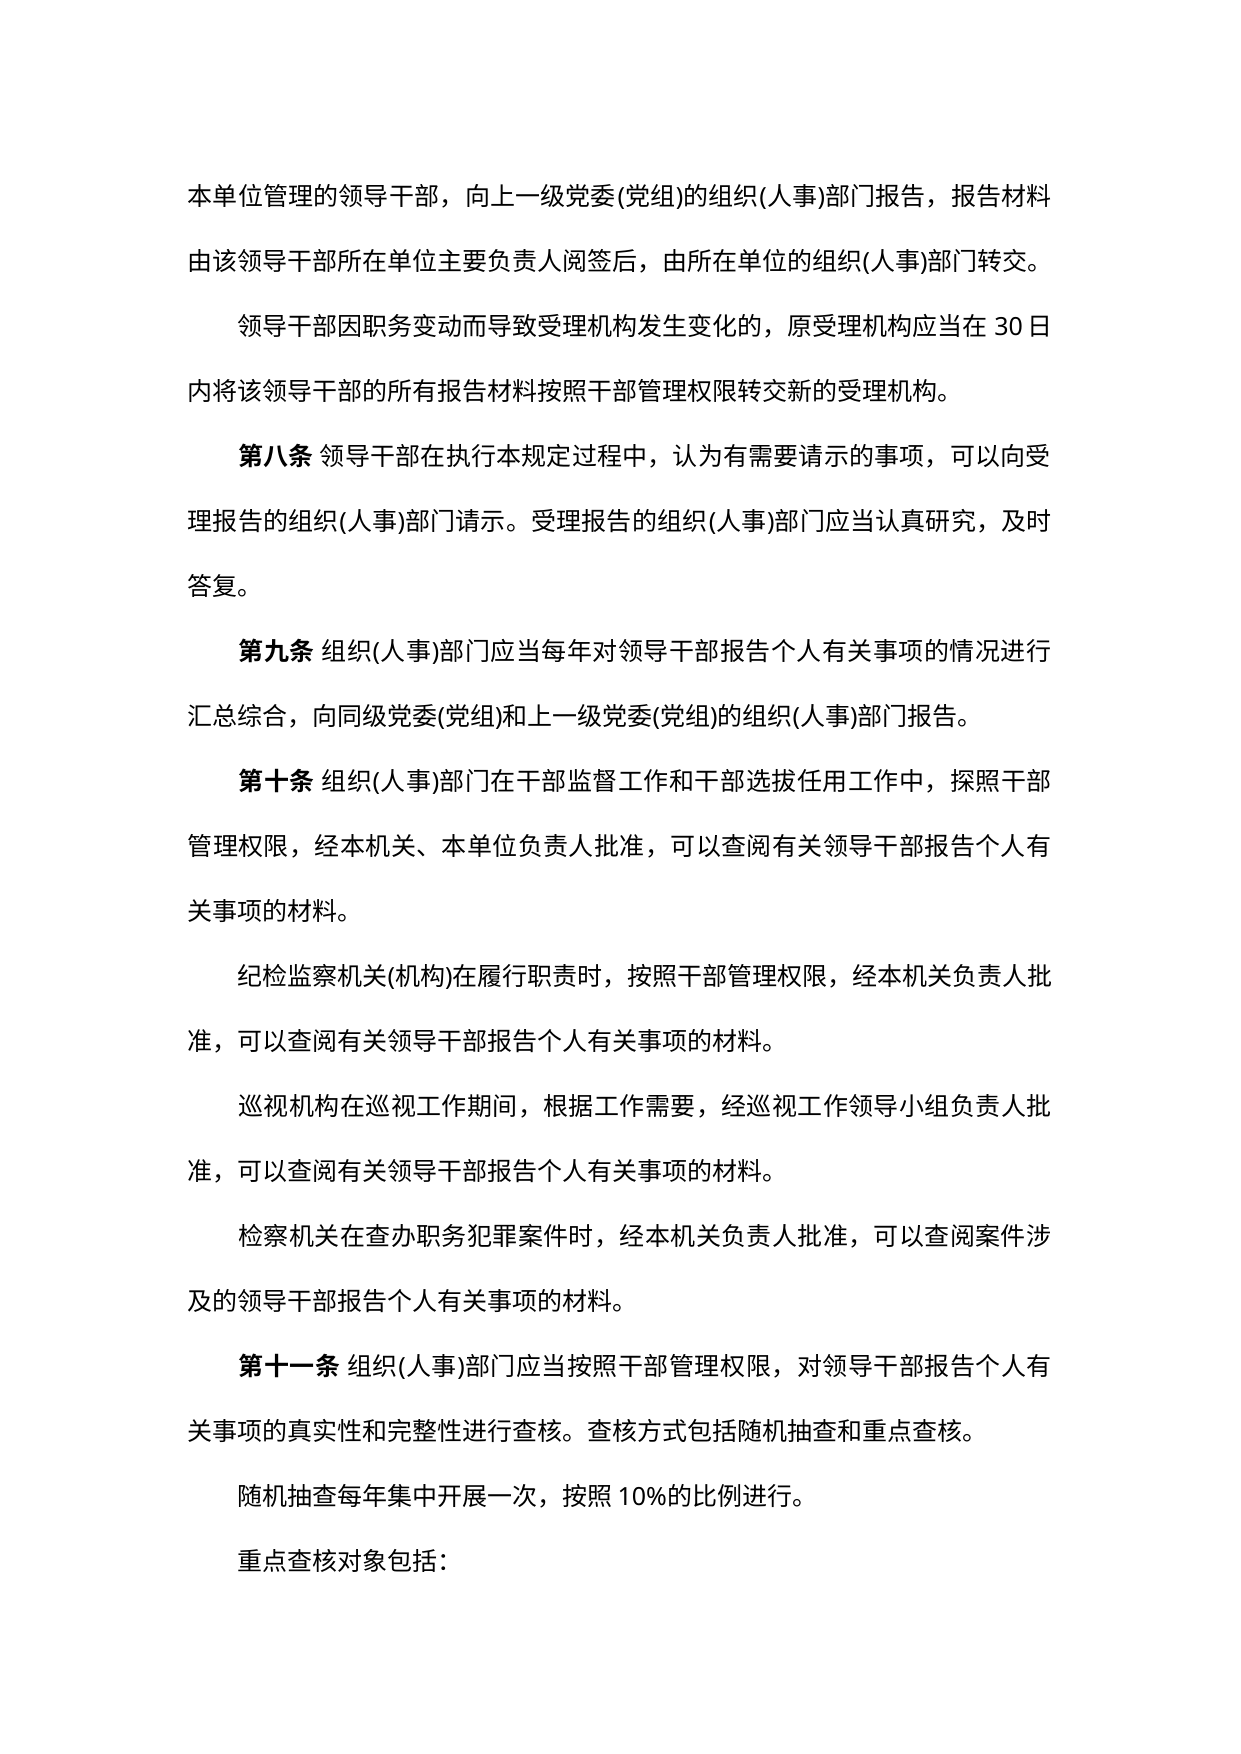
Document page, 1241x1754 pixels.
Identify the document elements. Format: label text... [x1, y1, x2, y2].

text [187, 162, 1053, 292]
text 第十一条 组织(人事)部门应当按照干部管理权限，对领导干部报告个人有关事项的真实性和完整性进行查核。查核方式包括随机抽查和重点查核。 [187, 1332, 1053, 1462]
text 第九条 组织(人事)部门应当每年对领导干部报告个人有关事项的情况进行汇总综合，向同级党委(党组)和上一级党委(党组)的组织(人事)部门报告。 [187, 617, 1053, 747]
text 第八条 领导干部在执行本规定过程中，认为有需要请示的事项，可以向受理报告的组织(人事)部门请示。受理报告的组织(人事)部门应当认真研究，及时答复。 [187, 422, 1053, 617]
text 检察机关在查办职务犯罪案件时，经本机关负责人批准，可以查阅案件涉及的领导干部报告个人有关事项的材料。 [187, 1202, 1053, 1332]
text 纪检监察机关(机构)在履行职责时，按照干部管理权限，经本机关负责人批准，可以查阅有关领导干部报告个人有关事项的材料。 [187, 942, 1053, 1072]
text 随机抽查每年集中开展一次，按照10%的比例进行。 [187, 1462, 1053, 1527]
text 第十条 组织(人事)部门在干部监督工作和干部选拔任用工作中，探照干部管理权限，经本机关、本单位负责人批准，可以查阅有关领导干部报告个人有关事项的材料。 [187, 747, 1053, 942]
text 领导干部因职务变动而导致受理机构发生变化的，原受理机构应当在30日内将该领导干部的所有报告材料按照干部管理权限转交新的受理机构。 [187, 292, 1053, 422]
text 巡视机构在巡视工作期间，根据工作需要，经巡视工作领导小组负责人批准，可以查阅有关领导干部报告个人有关事项的材料。 [187, 1072, 1053, 1202]
text 重点查核对象包括： [187, 1527, 1053, 1592]
